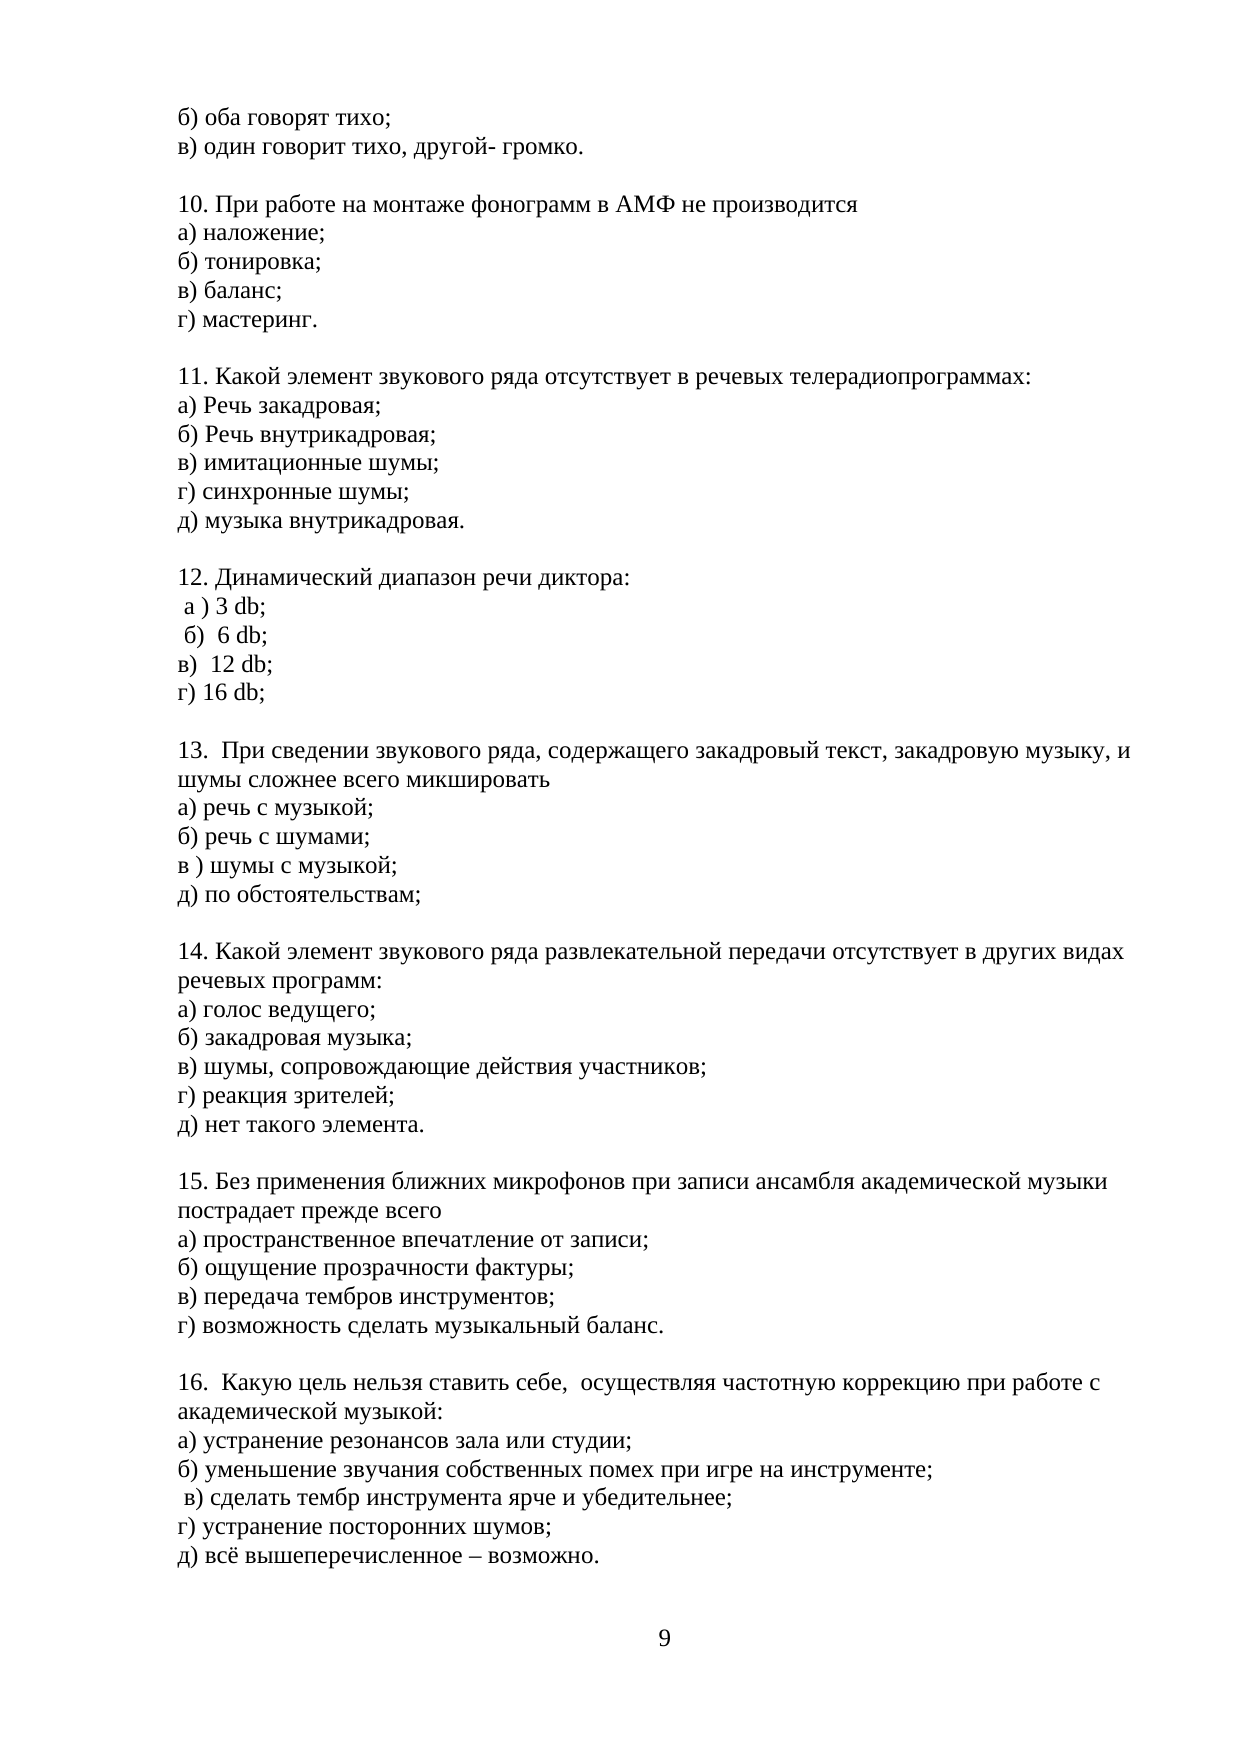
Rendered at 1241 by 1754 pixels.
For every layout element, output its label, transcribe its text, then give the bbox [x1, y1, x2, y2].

text 11. Какой элемент звукового ряда отсутствует в речевых телерадиопрограммах: [177, 361, 1152, 390]
text а) голос ведущего; [177, 994, 1152, 1022]
text г) 16 db; [177, 677, 1152, 706]
text а ) 3 db; [177, 591, 1152, 620]
text г) мастеринг. [177, 304, 1152, 332]
text 13. При сведении звукового ряда, содержащего закадровый текст, закадровую музыку, и шумы сложнее всего микшировать [177, 735, 1152, 792]
text б) речь с шумами; [177, 821, 1152, 850]
text б) ощущение прозрачности фактуры; [177, 1252, 1152, 1281]
text 16. Какую цель нельзя ставить себе, осуществляя частотную коррекцию при работе с академической музыкой: [177, 1367, 1152, 1425]
text д) всё вышеперечисленное – возможно. [177, 1540, 1152, 1569]
text г) возможность сделать музыкальный баланс. [177, 1310, 1152, 1339]
text а) речь с музыкой; [177, 792, 1152, 821]
text в) имитационные шумы; [177, 447, 1152, 476]
text в) 12 db; [177, 649, 1152, 677]
text г) реакция зрителей; [177, 1080, 1152, 1109]
text г) синхронные шумы; [177, 476, 1152, 505]
text а) наложение; [177, 217, 1152, 246]
text б) закадровая музыка; [177, 1022, 1152, 1051]
text в) передача тембров инструментов; [177, 1281, 1152, 1310]
text д) по обстоятельствам; [177, 879, 1152, 907]
text г) устранение посторонних шумов; [177, 1511, 1152, 1540]
text а) пространственное впечатление от записи; [177, 1224, 1152, 1252]
text а) устранение резонансов зала или студии; [177, 1425, 1152, 1454]
text д) нет такого элемента. [177, 1109, 1152, 1137]
text 12. Динамический диапазон речи диктора: [177, 562, 1152, 591]
text б) Речь внутрикадровая; [177, 419, 1152, 447]
text в) баланс; [177, 275, 1152, 304]
text д) музыка внутрикадровая. [177, 505, 1152, 534]
text в ) шумы с музыкой; [177, 850, 1152, 879]
text 14. Какой элемент звукового ряда развлекательной передачи отсутствует в других видах речевых программ: [177, 936, 1152, 994]
text а) Речь закадровая; [177, 390, 1152, 419]
text в) сделать тембр инструмента ярче и убедительнее; [177, 1482, 1152, 1511]
text б) 6 db; [177, 620, 1152, 649]
text б) уменьшение звучания собственных помех при игре на инструменте; [177, 1454, 1152, 1482]
text 10. При работе на монтаже фонограмм в АМФ не производится [177, 189, 1152, 217]
text в) один говорит тихо, другой- громко. [177, 131, 1152, 160]
text б) оба говорят тихо; [177, 102, 1152, 131]
text в) шумы, сопровождающие действия участников; [177, 1051, 1152, 1080]
text б) тонировка; [177, 246, 1152, 275]
text 15. Без применения ближних микрофонов при записи ансамбля академической музыки пострадает прежде всего [177, 1166, 1152, 1224]
